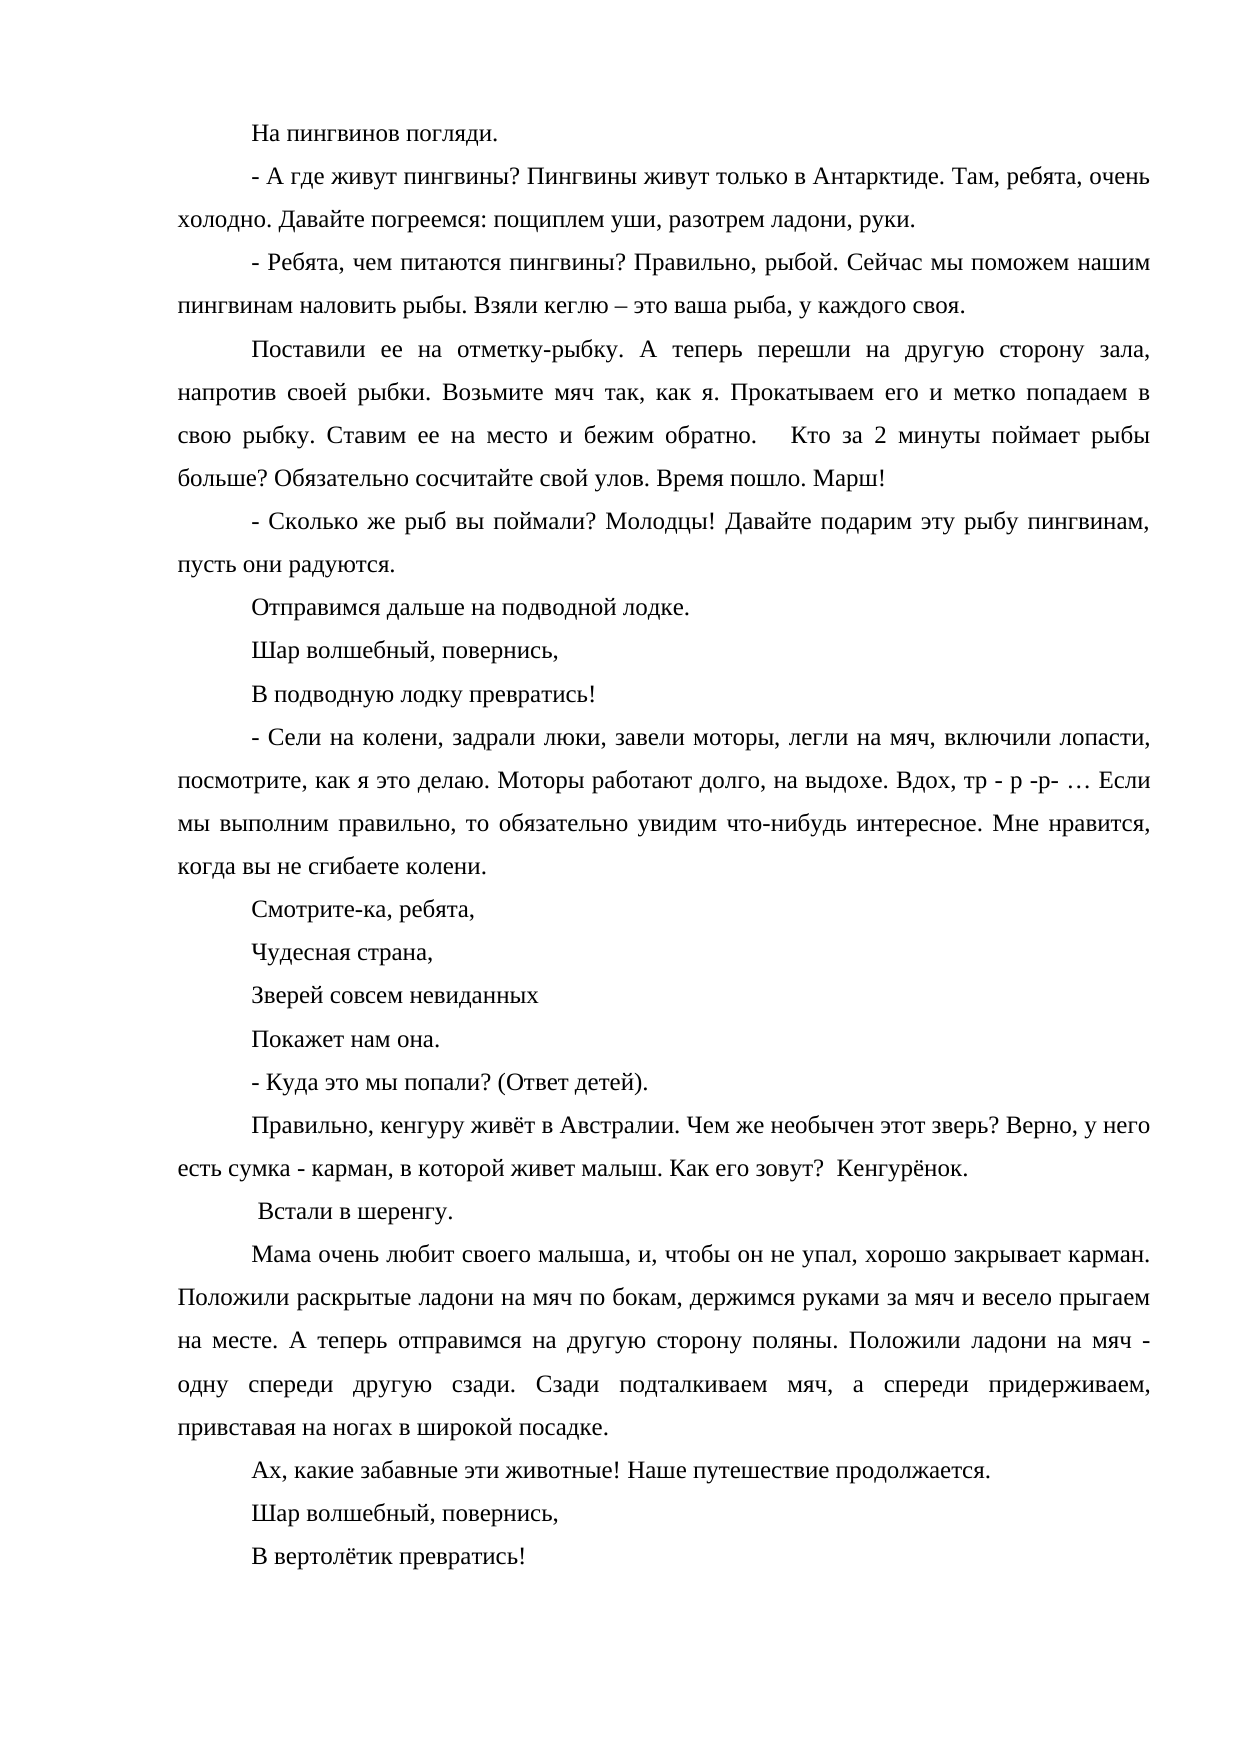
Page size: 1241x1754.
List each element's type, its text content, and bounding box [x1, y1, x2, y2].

text На пингвинов погляди. [177, 118, 1152, 147]
text В подводную лодку превратись! [177, 679, 1152, 707]
text Поставили ее на отметку-рыбку. А теперь перешли на другую сторону зала, напротив своей рыбки. Возьмите мяч так, как я. Прокатываем его и метко попадаем в свою рыбку. Ставим ее на место и бежим обратно. Кто за 2 минуты поймает рыбы больше? Обязательно сосчитайте свой улов. Время пошло. Марш! [177, 334, 1152, 492]
text - Куда это мы попали? (Ответ детей). [177, 1067, 1152, 1096]
text Ах, какие забавные эти животные! Наше путешествие продолжается. [177, 1455, 1152, 1484]
text - Ребята, чем питаются пингвины? Правильно, рыбой. Сейчас мы поможем нашим пингвинам наловить рыбы. Взяли кеглю – это ваша рыба, у каждого своя. [177, 247, 1152, 319]
text В вертолётик превратись! [177, 1541, 1152, 1570]
text Покажет нам она. [177, 1024, 1152, 1052]
text Смотрите-ка, ребята, [177, 894, 1152, 923]
text Встали в шеренгу. [177, 1196, 1152, 1225]
text Шар волшебный, повернись, [177, 1498, 1152, 1527]
text - А где живут пингвины? Пингвины живут только в Антарктиде. Там, ребята, очень холодно. Давайте погреемся: пощиплем уши, разотрем ладони, руки. [177, 161, 1152, 233]
text - Сколько же рыб вы поймали? Молодцы! Давайте подарим эту рыбу пингвинам, пусть они радуются. [177, 506, 1152, 578]
text Зверей совсем невиданных [177, 981, 1152, 1009]
text Мама очень любит своего малыша, и, чтобы он не упал, хорошо закрывает карман. Положили раскрытые ладони на мяч по бокам, держимся руками за мяч и весело прыгаем на месте. А теперь отправимся на другую сторону поляны. Положили ладони на мяч - одну спереди другую сзади. Сзади подталкиваем мяч, а спереди придерживаем, привставая на ногах в широкой посадке. [177, 1239, 1152, 1441]
text Шар волшебный, повернись, [177, 636, 1152, 664]
text - Сели на колени, задрали люки, завели моторы, легли на мяч, включили лопасти, посмотрите, как я это делаю. Моторы работают долго, на выдохе. Вдох, тр - р -р- … Если мы выполним правильно, то обязательно увидим что-нибудь интересное. Мне нравится, когда вы не сгибаете колени. [177, 722, 1152, 880]
text Правильно, кенгуру живёт в Австралии. Чем же необычен этот зверь? Верно, у него есть сумка - карман, в которой живет малыш. Как его зовут? Кенгурёнок. [177, 1110, 1152, 1182]
text Отправимся дальше на подводной лодке. [177, 592, 1152, 621]
text Чудесная страна, [177, 937, 1152, 966]
